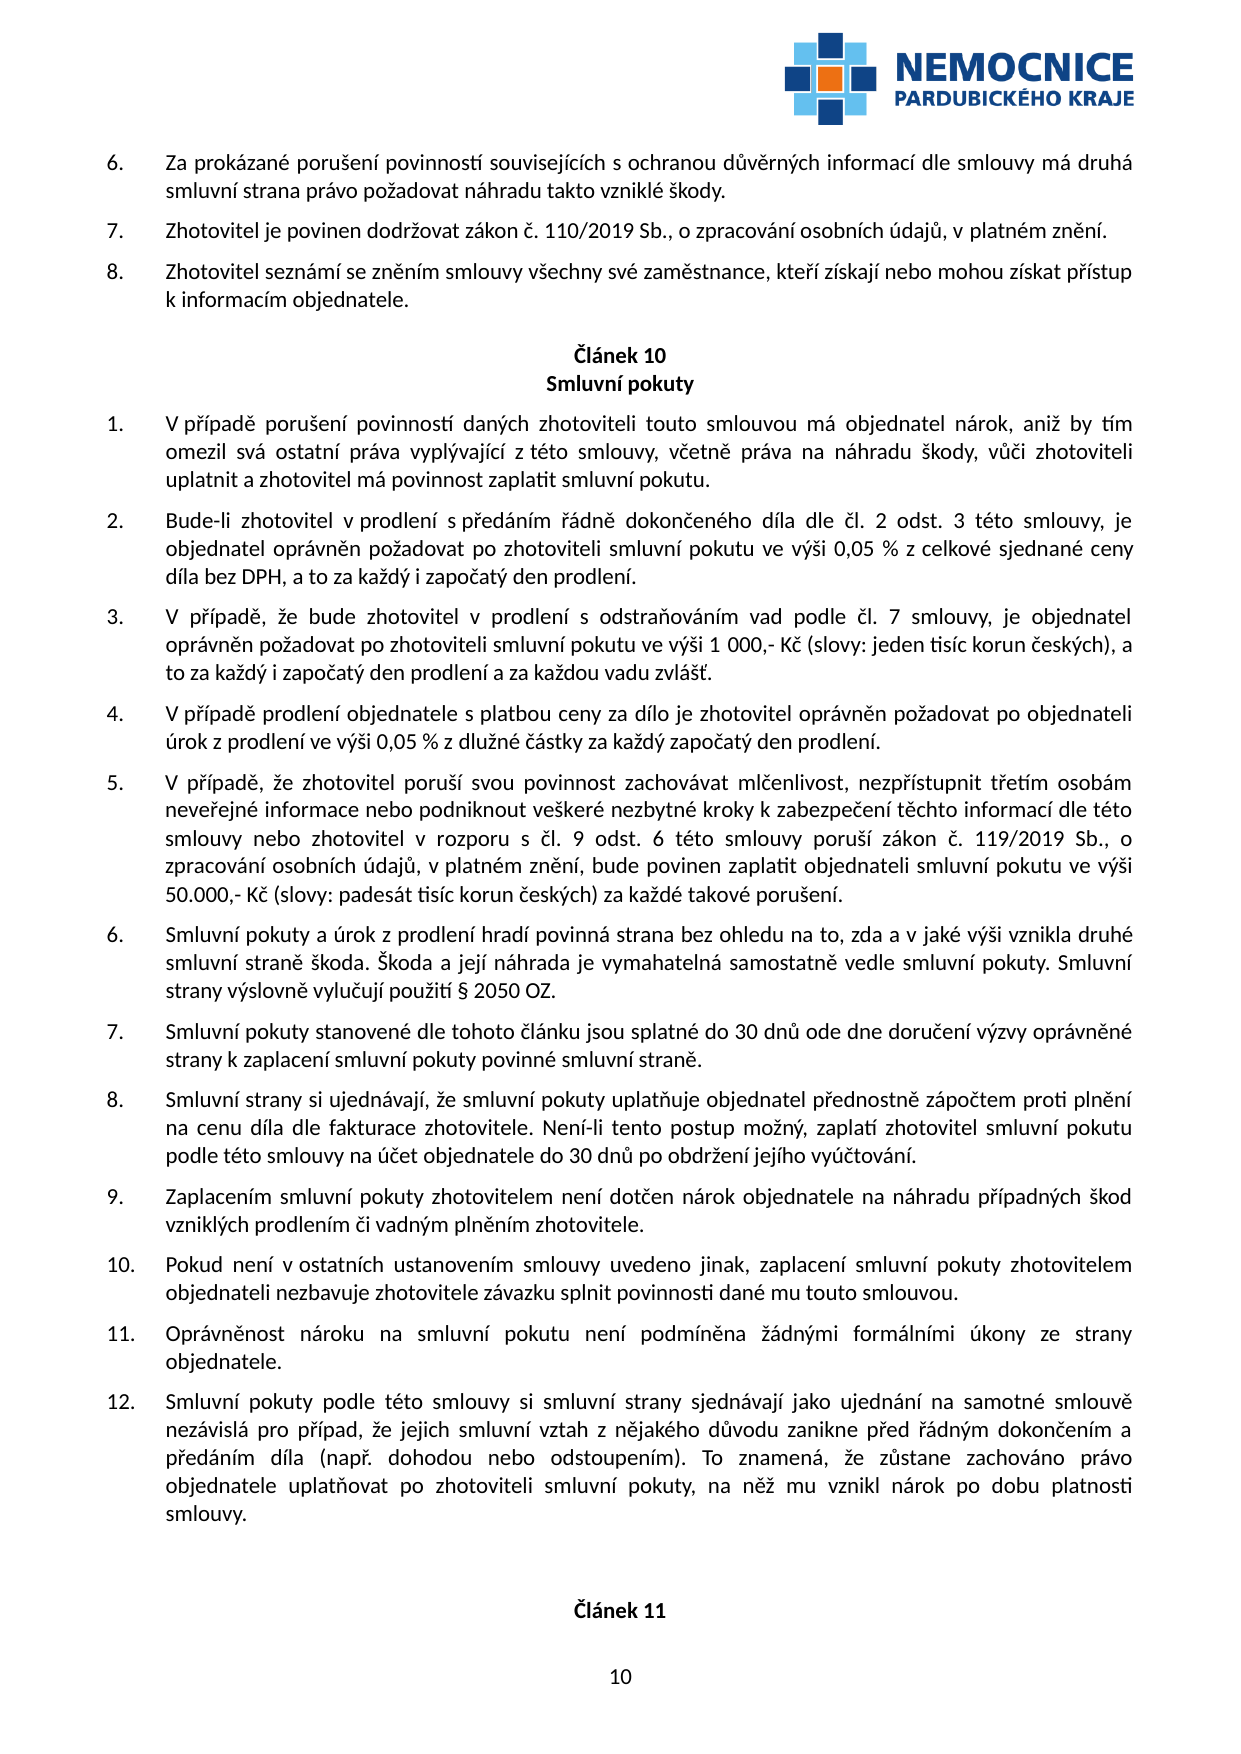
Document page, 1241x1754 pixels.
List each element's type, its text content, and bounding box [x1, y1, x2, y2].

text Smluvní pokuty [106, 369, 1134, 397]
subtitle 8. Zhotovitel seznámí se zněním smlouvy všechny své zaměstnance, kteří získají nebo mohou získat přístup k informacím objednatele. [106, 257, 1134, 313]
subtitle 3. V případě, že bude zhotovitel v prodlení s odstraňováním vad podle čl. 7 smlouvy, je objednatel oprávněn požadovat po zhotoviteli smluvní pokutu ve výši 1 000,- Kč (slovy: jeden tisíc korun českých), a to za každý i započatý den prodlení a za každou vadu zvlášť. [106, 602, 1134, 687]
subtitle 11. Oprávněnost nároku na smluvní pokutu není podmíněna žádnými formálními úkony ze strany objednatele. [106, 1319, 1134, 1375]
subtitle 12. Smluvní pokuty podle této smlouvy si smluvní strany sjednávají jako ujednání na samotné smlouvě nezávislá pro případ, že jejich smluvní vztah z nějakého důvodu zanikne před řádným dokončením a předáním díla (např. dohodou nebo odstoupením). To znamená, že zůstane zachováno právo objednatele uplatňovat po zhotoviteli smluvní pokuty, na něž mu vznikl nárok po dobu platnosti smlouvy. [106, 1387, 1134, 1528]
subtitle 6. Smluvní pokuty a úrok z prodlení hradí povinná strana bez ohledu na to, zda a v jaké výši vznikla druhé smluvní straně škoda. Škoda a její náhrada je vymahatelná samostatně vedle smluvní pokuty. Smluvní strany výslovně vylučují použití § 2050 OZ. [106, 920, 1134, 1004]
subtitle 1. V případě porušení povinností daných zhotoviteli touto smlouvou má objednatel nárok, aniž by tím omezil svá ostatní práva vyplývající z této smlouvy, včetně práva na náhradu škody, vůči zhotoviteli uplatnit a zhotovitel má povinnost zaplatit smluvní pokutu. [106, 409, 1134, 493]
subtitle 7. Zhotovitel je povinen dodržovat zákon č. 110/2019 Sb., o zpracování osobních údajů, v platném znění. [106, 216, 1134, 244]
text Článek 11 [106, 1596, 1134, 1624]
subtitle 4. V případě prodlení objednatele s platbou ceny za dílo je zhotovitel oprávněn požadovat po objednateli úrok z prodlení ve výši 0,05 % z dlužné částky za každý započatý den prodlení. [106, 699, 1134, 755]
subtitle 9. Zaplacením smluvní pokuty zhotovitelem není dotčen nárok objednatele na náhradu případných škod vzniklých prodlením či vadným plněním zhotovitele. [106, 1182, 1134, 1238]
text 5. V případě, že zhotovitel poruší svou povinnost zachovávat mlčenlivost, nezpřístupnit třetím osobám neveřejné informace nebo podniknout veškeré nezbytné kroky k zabezpečení těchto informací dle této smlouvy nebo zhotovitel v rozporu s čl. 9 odst. 6 této smlouvy poruší zákon č. 119/2019 Sb., o zpracování osobních údajů, v platném znění, bude povinen zaplatit objednateli smluvní pokutu ve výši 50.000,- Kč (slovy: padesát tisíc korun českých) za každé takové porušení. [106, 768, 1134, 908]
text Článek 10 [106, 341, 1134, 369]
picture [783, 32, 1134, 126]
subtitle 8. Smluvní strany si ujednávají, že smluvní pokuty uplatňuje objednatel přednostně zápočtem proti plnění na cenu díla dle fakturace zhotovitele. Není-li tento postup možný, zaplatí zhotovitel smluvní pokutu podle této smlouvy na účet objednatele do 30 dnů po obdržení jejího vyúčtování. [106, 1085, 1134, 1169]
subtitle 10. Pokud není v ostatních ustanovením smlouvy uvedeno jinak, zaplacení smluvní pokuty zhotovitelem objednateli nezbavuje zhotovitele závazku splnit povinnosti dané mu touto smlouvou. [106, 1250, 1134, 1306]
subtitle 6. Za prokázané porušení povinností souvisejících s ochranou důvěrných informací dle smlouvy má druhá smluvní strana právo požadovat náhradu takto vzniklé škody. [106, 148, 1134, 204]
subtitle 2. Bude-li zhotovitel v prodlení s předáním řádně dokončeného díla dle čl. 2 odst. 3 této smlouvy, je objednatel oprávněn požadovat po zhotoviteli smluvní pokutu ve výši 0,05 % z celkové sjednané ceny díla bez DPH, a to za každý i započatý den prodlení. [106, 506, 1134, 590]
subtitle 7. Smluvní pokuty stanovené dle tohoto článku jsou splatné do 30 dnů ode dne doručení výzvy oprávněné strany k zaplacení smluvní pokuty povinné smluvní straně. [106, 1017, 1134, 1073]
